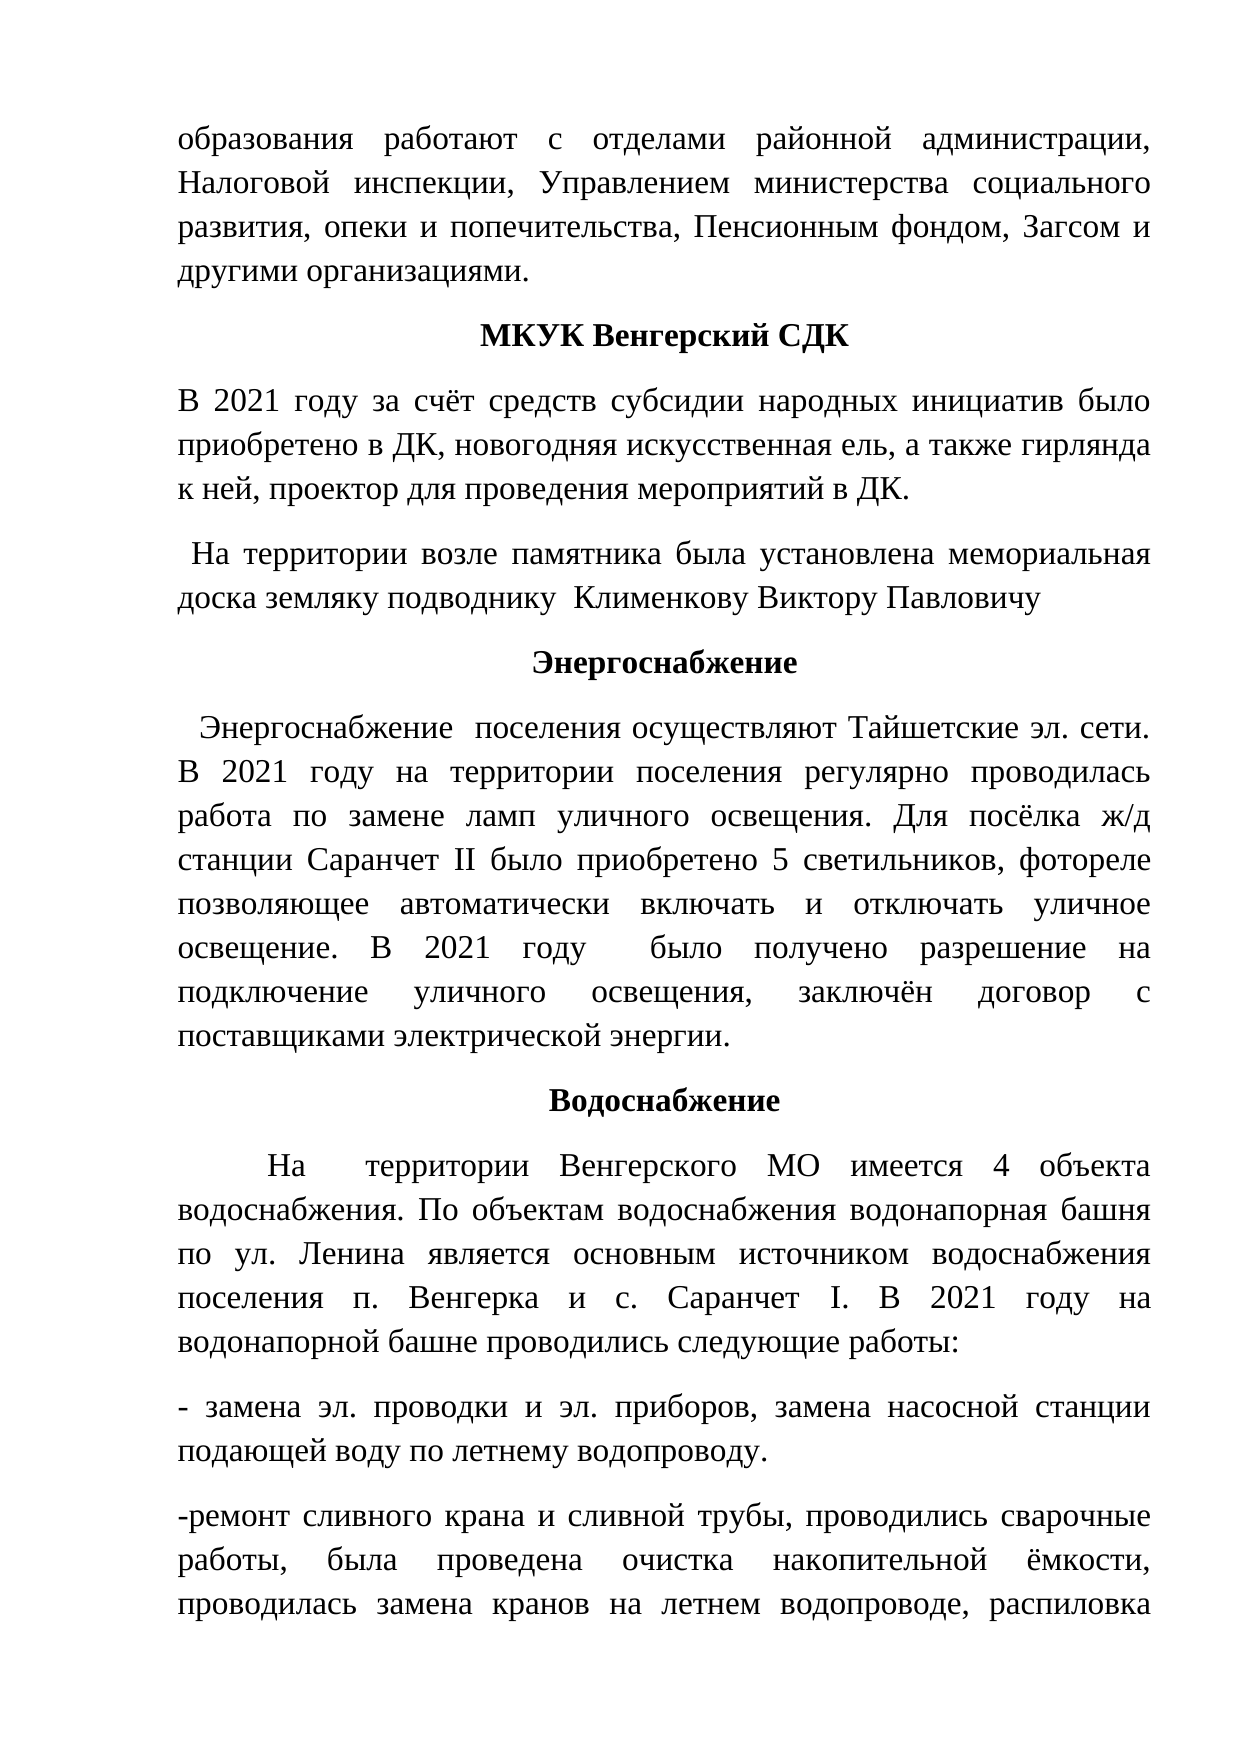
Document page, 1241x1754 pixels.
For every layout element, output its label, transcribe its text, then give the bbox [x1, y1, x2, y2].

text МКУК Венгерский СДК [177, 315, 1152, 353]
text На территории Венгерского МО имеется 4 объекта водоснабжения. По объектам водоснабжения водонапорная башня по ул. Ленина является основным источником водоснабжения поселения п. Венгерка и с. Саранчет I. В 2021 году на водонапорной башне проводились следующие работы: [177, 1145, 1152, 1360]
text - замена эл. проводки и эл. приборов, замена насосной станции подающей воду по летнему водопроводу. [177, 1386, 1152, 1469]
text Энергоснабжение [177, 642, 1152, 680]
text Энергоснабжение поселения осуществляют Тайшетские эл. сети. В 2021 году на территории поселения регулярно проводилась работа по замене ламп уличного освещения. Для посёлка ж/д станции Саранчет II было приобретено 5 светильников, фотореле позволяющее автоматически включать и отключать уличное освещение. В 2021 году было получено разрешение на подключение уличного освещения, заключён договор с поставщиками электрической энергии. [177, 707, 1152, 1054]
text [177, 1495, 1152, 1622]
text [177, 118, 1152, 289]
text На территории возле памятника была установлена мемориальная доска земляку подводнику Клименкову Виктору Павловичу [177, 533, 1152, 616]
text Водоснабжение [177, 1080, 1152, 1119]
text В 2021 году за счёт средств субсидии народных инициатив было приобретено в ДК, новогодняя искусственная ель, а также гирлянда к ней, проектор для проведения мероприятий в ДК. [177, 380, 1152, 507]
